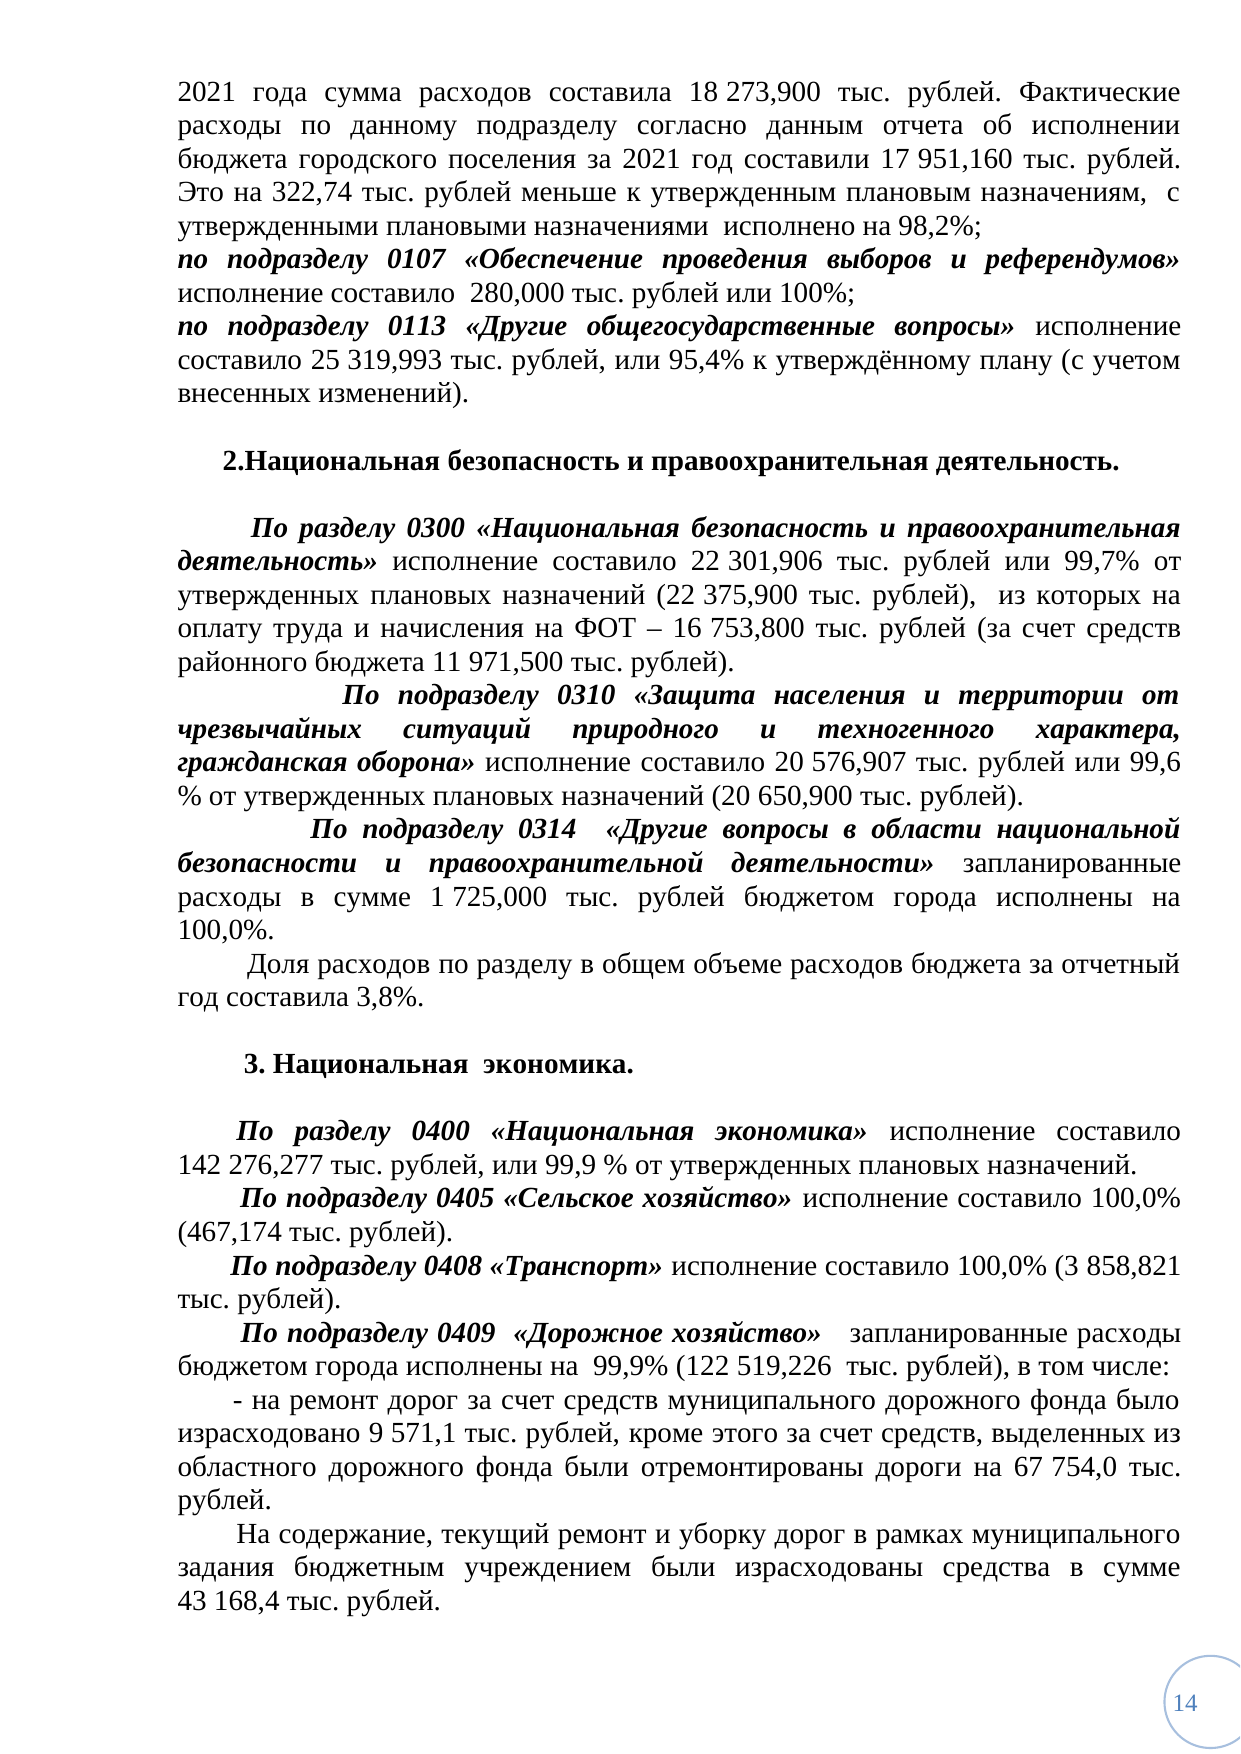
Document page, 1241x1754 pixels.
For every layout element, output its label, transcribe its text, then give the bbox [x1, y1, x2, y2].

text - на ремонт дорог за счет средств муниципального дорожного фонда было израсходовано 9 571,1 тыс. рублей, кроме этого за счет средств, выделенных из областного дорожного фонда были отремонтированы дороги на 67 754,0 тыс. рублей. [177, 1382, 1181, 1516]
text По подразделу 0409 «Дорожное хозяйство» запланированные расходы бюджетом города исполнены на 99,9% (122 519,226 тыс. рублей), в том числе: [177, 1315, 1181, 1382]
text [177, 74, 1181, 241]
text 2.Национальная безопасность и правоохранительная деятельность. [222, 443, 1181, 476]
text Доля расходов по разделу в общем объеме расходов бюджета за отчетный год составила 3,8%. [177, 946, 1181, 1013]
text По подразделу 0408 «Транспорт» исполнение составило 100,0% (3 858,821 тыс. рублей). [177, 1248, 1181, 1315]
text по подразделу 0113 «Другие общегосударственные вопросы» исполнение составило 25 319,993 тыс. рублей, или 95,4% к утверждённому плану (с учетом внесенных изменений). [177, 308, 1181, 409]
text По разделу 0300 «Национальная безопасность и правоохранительная деятельность» исполнение составило 22 301,906 тыс. рублей или 99,7% от утвержденных плановых назначений (22 375,900 тыс. рублей), из которых на оплату труда и начисления на ФОТ – 16 753,800 тыс. рублей (за счет средств районного бюджета 11 971,500 тыс. рублей). [177, 510, 1181, 677]
text По разделу 0400 «Национальная экономика» исполнение составило 142 276,277 тыс. рублей, или 99,9 % от утвержденных плановых назначений. [177, 1113, 1181, 1181]
text По подразделу 0314 «Другие вопросы в области национальной безопасности и правоохранительной деятельности» запланированные расходы в сумме 1 725,000 тыс. рублей бюджетом города исполнены на 100,0%. [177, 812, 1181, 946]
text На содержание, текущий ремонт и уборку дорог в рамках муниципального задания бюджетным учреждением были израсходованы средства в сумме 43 168,4 тыс. рублей. [177, 1516, 1181, 1617]
text По подразделу 0310 «Защита населения и территории от чрезвычайных ситуаций природного и техногенного характера, гражданская оборона» исполнение составило 20 576,907 тыс. рублей или 99,6 % от утвержденных плановых назначений (20 650,900 тыс. рублей). [177, 677, 1181, 812]
text по подразделу 0107 «Обеспечение проведения выборов и референдумов» исполнение составило 280,000 тыс. рублей или 100%; [177, 241, 1181, 308]
text По подразделу 0405 «Сельское хозяйство» исполнение составило 100,0% (467,174 тыс. рублей). [177, 1181, 1181, 1248]
text 3. Национальная экономика. [177, 1046, 1181, 1080]
